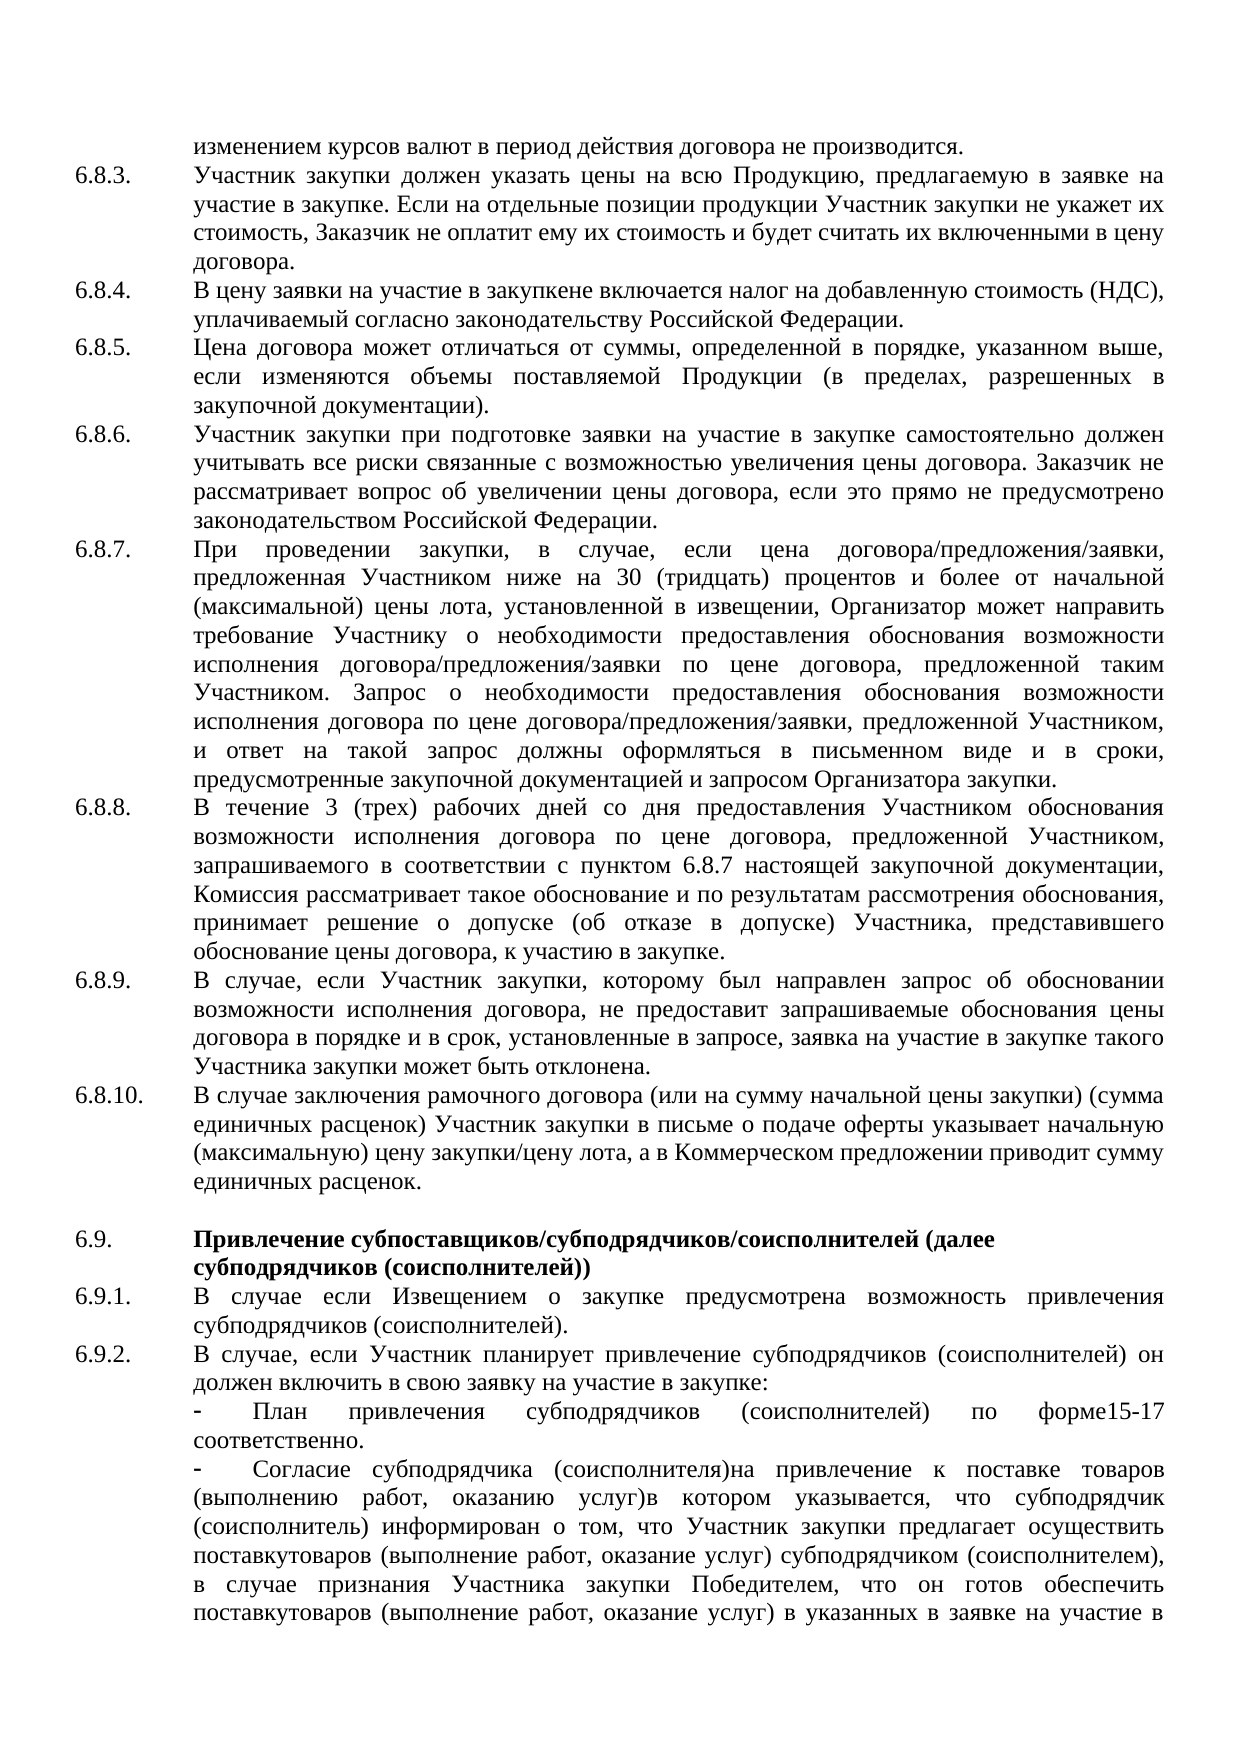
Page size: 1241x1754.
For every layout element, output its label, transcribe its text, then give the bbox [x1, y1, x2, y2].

list В случае если Извещением о закупке предусмотрена возможность привлечения субподрядчиков (соисполнителей). [75, 1281, 1165, 1339]
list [193, 1454, 1165, 1626]
list Цена договора может отличаться от суммы, определенной в порядке, указанном выше, если изменяются объемы поставляемой Продукции (в пределах, разрешенных в закупочной документации). [75, 332, 1165, 419]
list При проведении закупки, в случае, если цена договора/предложения/заявки, предложенная Участником ниже на 30 (тридцать) процентов и более от начальной (максимальной) цены лота, установленной в извещении, Организатор может направить требование Участнику о необходимости предоставления обоснования возможности исполнения договора/предложения/заявки по цене договора, предложенной таким Участником. Запрос о необходимости предоставления обоснования возможности исполнения договора по цене договора/предложения/заявки, предложенной Участником, и ответ на такой запрос должны оформляться в письменном виде и в сроки, предусмотренные закупочной документацией и запросом Организатора закупки. [75, 534, 1165, 792]
list Участник закупки при подготовке заявки на участие в закупке самостоятельно должен учитывать все риски связанные с возможностью увеличения цены договора. Заказчик не рассматривает вопрос об увеличении цены договора, если это прямо не предусмотрено законодательством Российской Федерации. [75, 419, 1165, 534]
list План привлечения субподрядчиков (соисполнителей) по форме15-17 соответственно. [193, 1396, 1165, 1454]
list Участник закупки должен указать цены на всю Продукцию, предлагаемую в заявке на участие в закупке. Если на отдельные позиции продукции Участник закупки не укажет их стоимость, Заказчик не оплатит ему их стоимость и будет считать их включенными в цену договора. [75, 160, 1165, 275]
list Привлечение субпоставщиков/субподрядчиков/соисполнителей (далее субподрядчиков (соисполнителей)) [75, 1224, 1165, 1281]
list В случае заключения рамочного договора (или на сумму начальной цены закупки) (сумма единичных расценок) Участник закупки в письме о подаче оферты указывает начальную (максимальную) цену закупки/цену лота, а в Коммерческом предложении приводит сумму единичных расценок. [75, 1080, 1165, 1195]
list В течение 3 (трех) рабочих дней со дня предоставления Участником обоснования возможности исполнения договора по цене договора, предложенной Участником, запрашиваемого в соответствии с пунктом 6.8.7 настоящей закупочной документации, Комиссия рассматривает такое обоснование и по результатам рассмотрения обоснования, принимает решение о допуске (об отказе в допуске) Участника, представившего обоснование цены договора, к участию в закупке. [75, 792, 1165, 965]
list В случае, если Участник закупки, которому был направлен запрос об обосновании возможности исполнения договора, не предоставит запрашиваемые обоснования цены договора в порядке и в срок, установленные в запросе, заявка на участие в закупке такого Участника закупки может быть отклонена. [75, 965, 1165, 1080]
list В случае, если Участник планирует привлечение субподрядчиков (соисполнителей) он должен включить в свою заявку на участие в закупке: [75, 1339, 1165, 1396]
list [75, 131, 1165, 160]
list В цену заявки на участие в закупкене включается налог на добавленную стоимость (НДС), уплачиваемый согласно законодательству Российской Федерации. [75, 275, 1165, 332]
